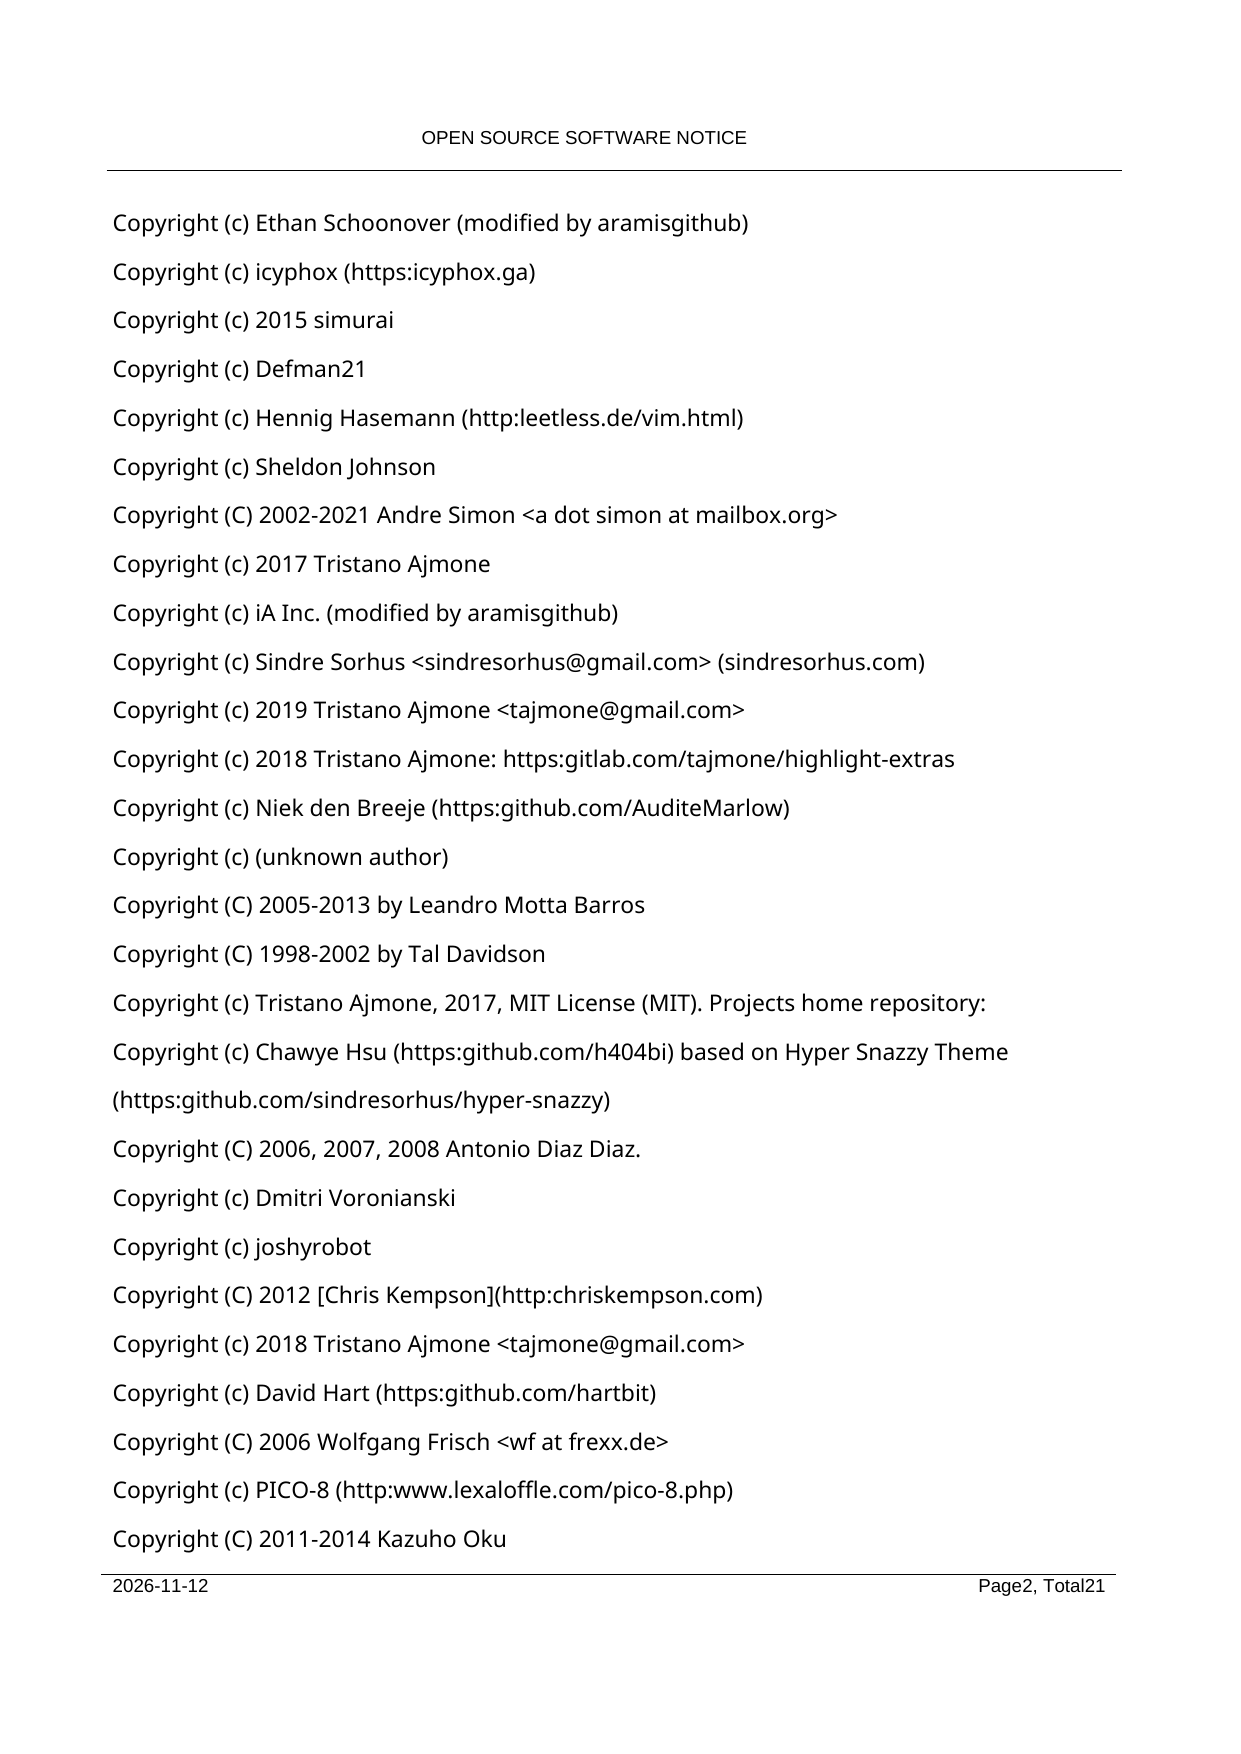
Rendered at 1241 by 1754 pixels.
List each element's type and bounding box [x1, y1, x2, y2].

text [112, 206, 1128, 1555]
